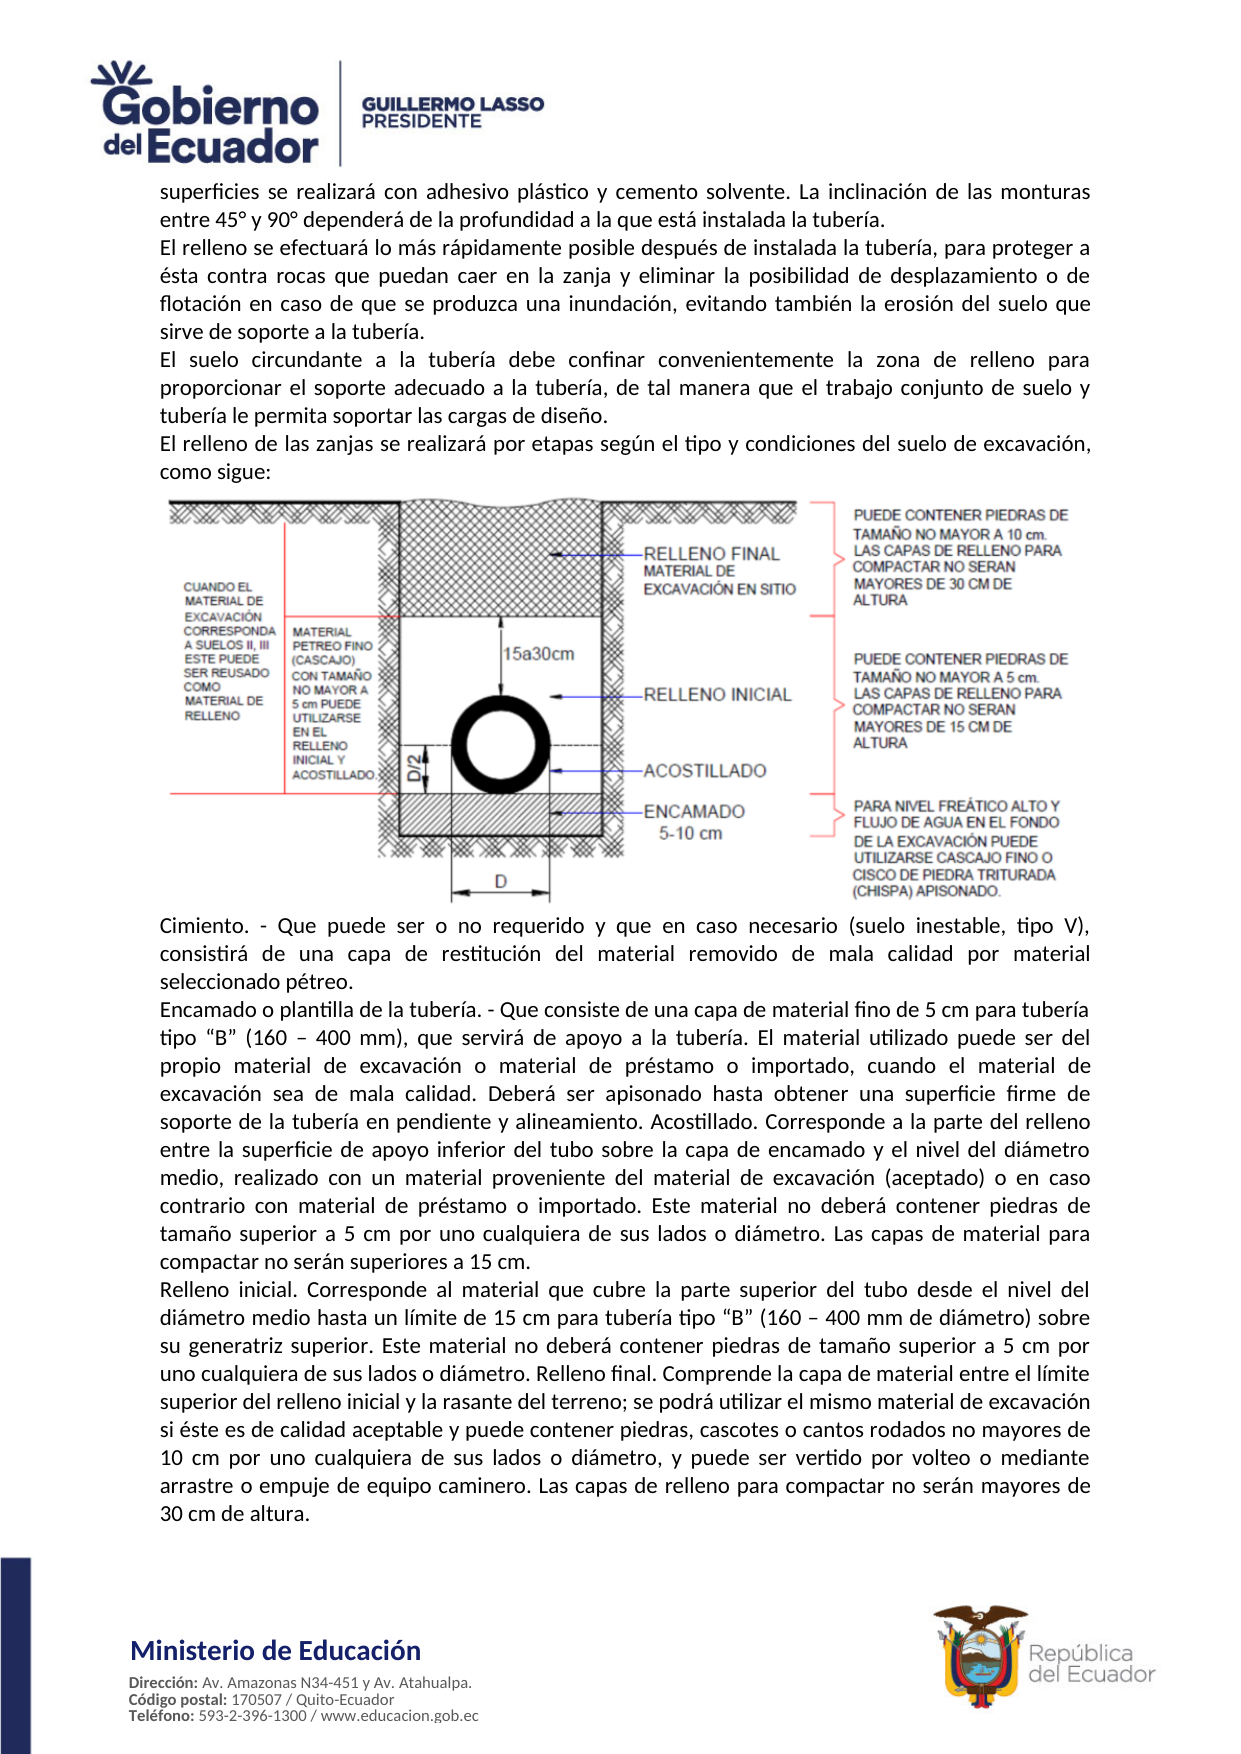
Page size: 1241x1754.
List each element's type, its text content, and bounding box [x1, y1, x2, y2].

text Cimiento. - Que puede ser o no requerido y que en caso necesario (suelo inestable, tipo V), consistirá de una capa de restitución del material removido de mala calidad por material seleccionado pétreo. [159, 911, 1092, 995]
picture [0, 1, 1241, 1754]
text El suelo circundante a la tubería debe confinar convenientemente la zona de relleno para proporcionar el soporte adecuado a la tubería, de tal manera que el trabajo conjunto de suelo y tubería le permita soportar las cargas de diseño. [159, 345, 1092, 429]
text Encamado o plantilla de la tubería. - Que consiste de una capa de material fino de 5 cm para tubería tipo “B” (160 – 400 mm), que servirá de apoyo a la tubería. El material utilizado puede ser del propio material de excavación o material de préstamo o importado, cuando el material de excavación sea de mala calidad. Deberá ser apisonado hasta obtener una superficie firme de soporte de la tubería en pendiente y alineamiento. Acostillado. Corresponde a la parte del relleno entre la superficie de apoyo inferior del tubo sobre la capa de encamado y el nivel del diámetro medio, realizado con un material proveniente del material de excavación (aceptado) o en caso contrario con material de préstamo o importado. Este material no deberá contener piedras de tamaño superior a 5 cm por uno cualquiera de sus lados o diámetro. Las capas de material para compactar no serán superiores a 15 cm. [159, 995, 1092, 1275]
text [159, 177, 1092, 233]
text Relleno inicial. Corresponde al material que cubre la parte superior del tubo desde el nivel del diámetro medio hasta un límite de 15 cm para tubería tipo “B” (160 – 400 mm de diámetro) sobre su generatriz superior. Este material no deberá contener piedras de tamaño superior a 5 cm por uno cualquiera de sus lados o diámetro. Relleno final. Comprende la capa de material entre el límite superior del relleno inicial y la rasante del terreno; se podrá utilizar el mismo material de excavación si éste es de calidad aceptable y puede contener piedras, cascotes o cantos rodados no mayores de 10 cm por uno cualquiera de sus lados o diámetro, y puede ser vertido por volteo o mediante arrastre o empuje de equipo caminero. Las capas de relleno para compactar no serán mayores de 30 cm de altura. [159, 1275, 1092, 1527]
text El relleno se efectuará lo más rápidamente posible después de instalada la tubería, para proteger a ésta contra rocas que puedan caer en la zanja y eliminar la posibilidad de desplazamiento o de flotación en caso de que se produzca una inundación, evitando también la erosión del suelo que sirve de soporte a la tubería. [159, 233, 1092, 345]
text El relleno de las zanjas se realizará por etapas según el tipo y condiciones del suelo de excavación, como sigue: [159, 429, 1092, 485]
